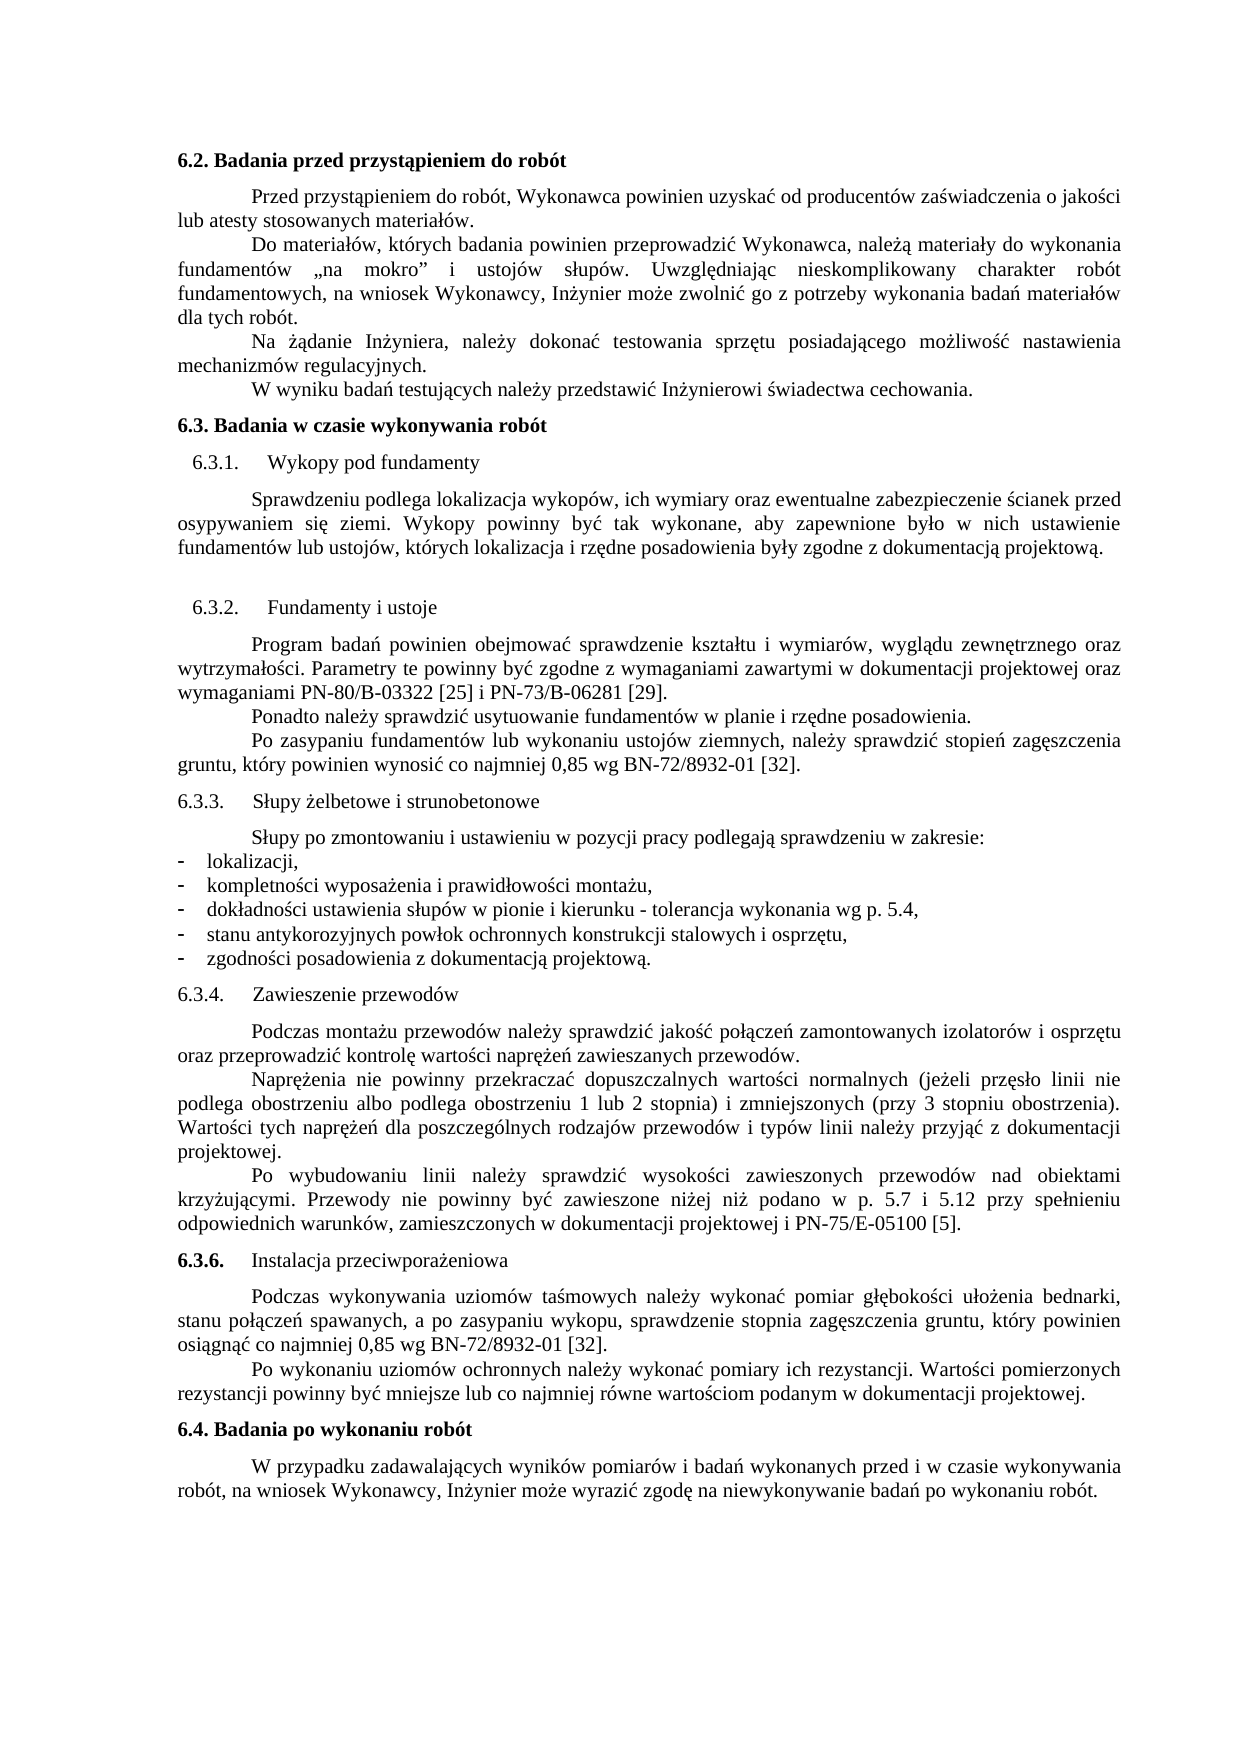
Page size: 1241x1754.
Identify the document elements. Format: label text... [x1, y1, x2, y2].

text Po zasypaniu fundamentów lub wykonaniu ustojów ziemnych, należy sprawdzić stopień zagęszczenia gruntu, który powinien wynosić co najmniej 0,85 wg BN-72/8932-01 [32]. [177, 728, 1122, 776]
text Słupy po zmontowaniu i ustawieniu w pozycji pracy podlegają sprawdzeniu w zakresie: [177, 825, 1122, 849]
text Na żądanie Inżyniera, należy dokonać testowania sprzętu posiadającego możliwość nastawienia mechanizmów regulacyjnych. [177, 329, 1122, 377]
text Naprężenia nie powinny przekraczać dopuszczalnych wartości normalnych (jeżeli przęsło linii nie podlega obostrzeniu albo podlega obostrzeniu 1 lub 2 stopnia) i zmniejszonych (przy 3 stopniu obostrzenia). Wartości tych naprężeń dla poszczególnych rodzajów przewodów i typów linii należy przyjąć z dokumentacji projektowej. [177, 1067, 1122, 1163]
list Słupy żelbetowe i strunobetonowe [177, 789, 1122, 813]
subtitle 6.4. Badania po wykonaniu robót [177, 1417, 1122, 1441]
text Sprawdzeniu podlega lokalizacja wykopów, ich wymiary oraz ewentualne zabezpieczenie ścianek przed osypywaniem się ziemi. Wykopy powinny być tak wykonane, aby zapewnione było w nich ustawienie fundamentów lub ustojów, których lokalizacja i rzędne posadowienia były zgodne z dokumentacją projektową. [177, 486, 1122, 559]
list Fundamenty i ustoje [192, 595, 1122, 619]
list zgodności posadowienia z dokumentacją projektową. [177, 946, 1122, 969]
list stanu antykorozyjnych powłok ochronnych konstrukcji stalowych i osprzętu, [177, 921, 1122, 946]
text W wyniku badań testujących należy przedstawić Inżynierowi świadectwa cechowania. [177, 377, 1122, 401]
list Wykopy pod fundamenty [192, 450, 1122, 474]
subtitle 6.2. Badania przed przystąpieniem do robót [177, 148, 1122, 172]
text Przed przystąpieniem do robót, Wykonawca powinien uzyskać od producentów zaświadczenia o jakości lub atesty stosowanych materiałów. [177, 184, 1122, 232]
list Zawieszenie przewodów [177, 982, 1122, 1006]
text Ponadto należy sprawdzić usytuowanie fundamentów w planie i rzędne posadowienia. [177, 704, 1122, 728]
text Po wykonaniu uziomów ochronnych należy wykonać pomiary ich rezystancji. Wartości pomierzonych rezystancji powinny być mniejsze lub co najmniej równe wartościom podanym w dokumentacji projektowej. [177, 1356, 1122, 1404]
text Po wybudowaniu linii należy sprawdzić wysokości zawieszonych przewodów nad obiektami krzyżującymi. Przewody nie powinny być zawieszone niżej niż podano w p. 5.7 i 5.12 przy spełnieniu odpowiednich warunków, zamieszczonych w dokumentacji projektowej i PN-75/E-05100 [5]. [177, 1163, 1122, 1235]
list kompletności wyposażenia i prawidłowości montażu, [177, 873, 1122, 897]
text Program badań powinien obejmować sprawdzenie kształtu i wymiarów, wyglądu zewnętrznego oraz wytrzymałości. Parametry te powinny być zgodne z wymaganiami zawartymi w dokumentacji projektowej oraz wymaganiami PN-80/B-03322 [25] i PN-73/B-06281 [29]. [177, 632, 1122, 704]
subtitle 6.3. Badania w czasie wykonywania robót [177, 413, 1122, 437]
list dokładności ustawienia słupów w pionie i kierunku - tolerancja wykonania wg p. 5.4, [177, 897, 1122, 921]
text Podczas montażu przewodów należy sprawdzić jakość połączeń zamontowanych izolatorów i osprzętu oraz przeprowadzić kontrolę wartości naprężeń zawieszanych przewodów. [177, 1019, 1122, 1067]
list lokalizacji, [177, 849, 1122, 873]
text W przypadku zadawalających wyników pomiarów i badań wykonanych przed i w czasie wykonywania robót, na wniosek Wykonawcy, Inżynier może wyrazić zgodę na niewykonywanie badań po wykonaniu robót. [177, 1454, 1122, 1502]
text Do materiałów, których badania powinien przeprowadzić Wykonawca, należą materiały do wykonania fundamentów „na mokro” i ustojów słupów. Uwzględniając nieskomplikowany charakter robót fundamentowych, na wniosek Wykonawcy, Inżynier może zwolnić go z potrzeby wykonania badań materiałów dla tych robót. [177, 232, 1122, 329]
text Podczas wykonywania uziomów taśmowych należy wykonać pomiar głębokości ułożenia bednarki, stanu połączeń spawanych, a po zasypaniu wykopu, sprawdzenie stopnia zagęszczenia gruntu, który powinien osiągnąć co najmniej 0,85 wg BN-72/8932-01 [32]. [177, 1284, 1122, 1356]
list Instalacja przeciwporażeniowa [177, 1248, 1122, 1272]
